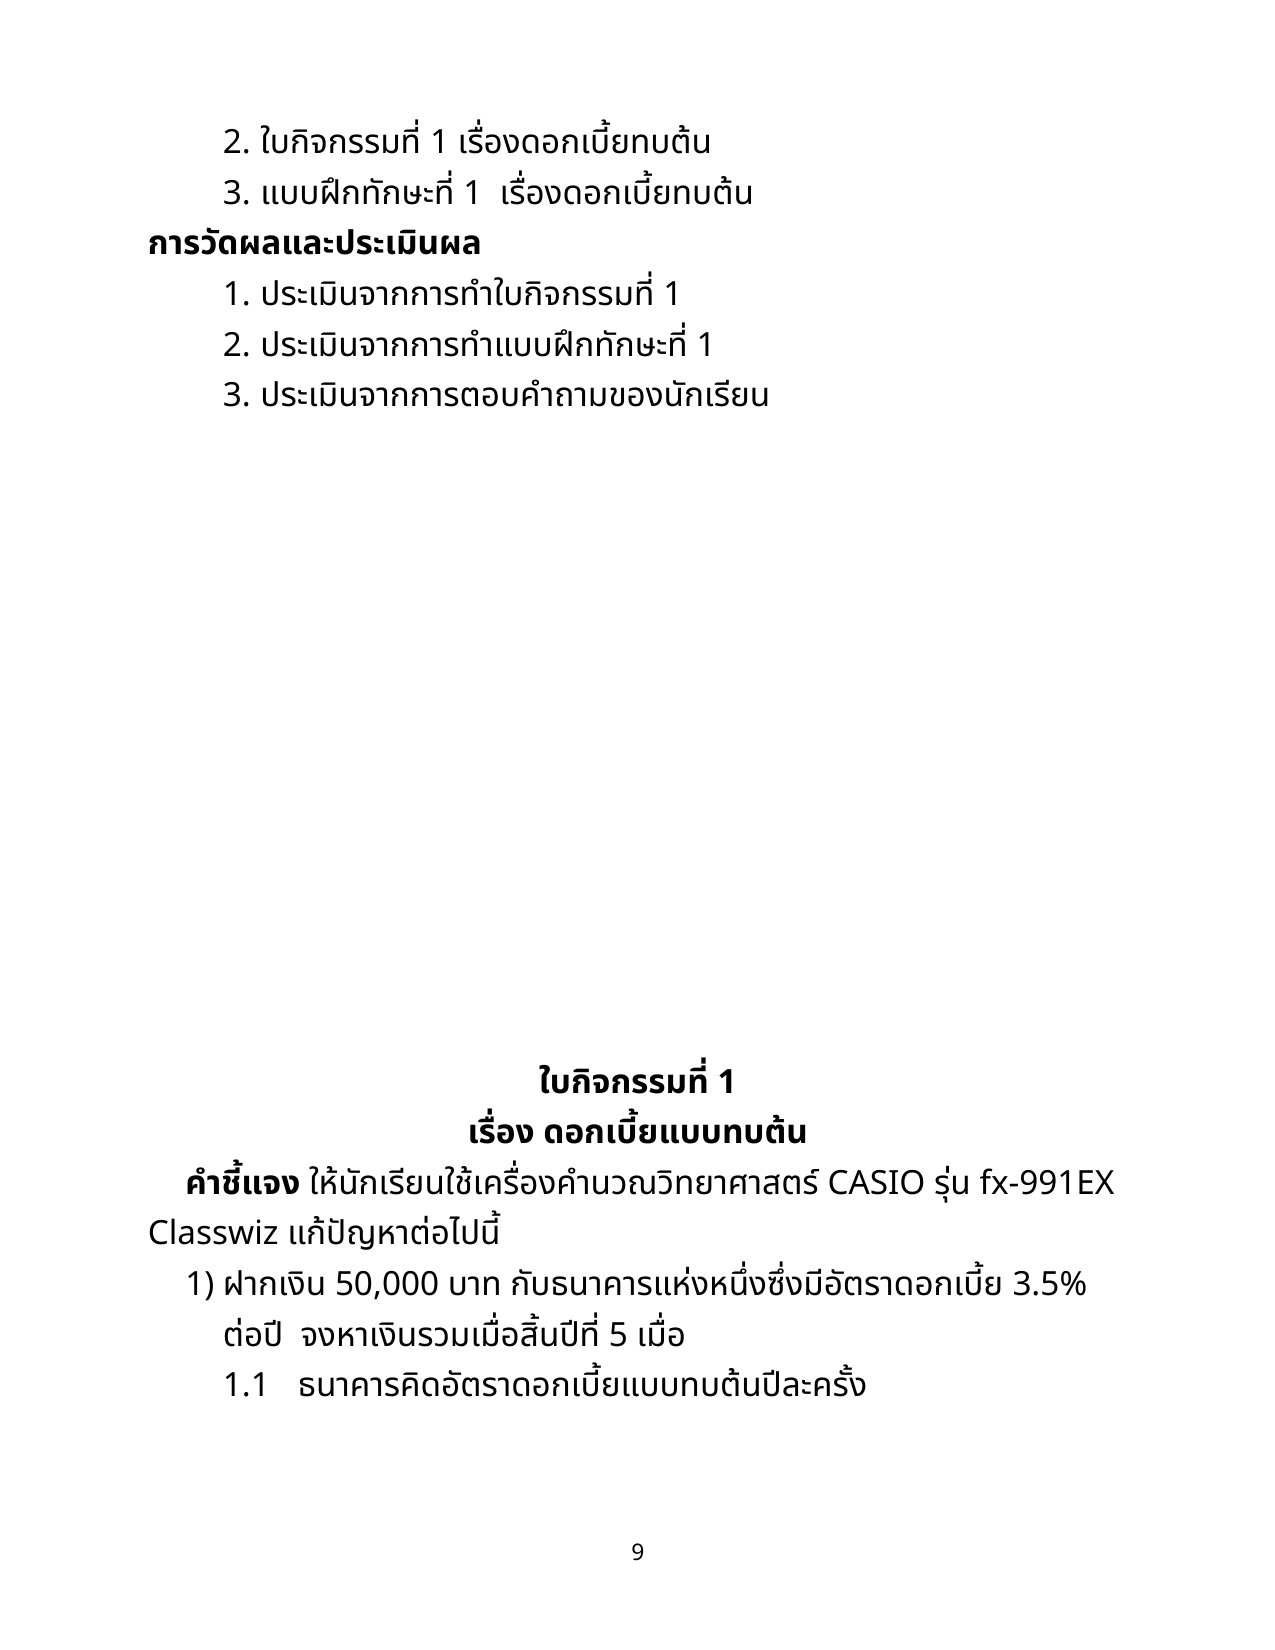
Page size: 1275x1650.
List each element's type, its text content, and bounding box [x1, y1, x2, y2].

list ประเมินจากการทำแบบฝึกทักษะที่ 1 [223, 320, 1127, 371]
text การวัดผลและประเมินผล [148, 219, 1127, 270]
list ใบกิจกรรมที่ 1 เรื่องดอกเบี้ยทบต้น [223, 118, 1127, 169]
text เรื่อง ดอกเบี้ยแบบทบต้น [148, 1108, 1127, 1158]
list ประเมินจากการทำใบกิจกรรมที่ 1 [223, 270, 1127, 320]
text คำชี้แจง ให้นักเรียนใช้เครื่องคำนวณวิทยาศาสตร์ CASIO รุ่น fx-991EX Classwiz แก้ปัญหาต่อไปนี้ [148, 1158, 1127, 1260]
list ธนาคารคิดอัตราดอกเบี้ยแบบทบต้นปีละครั้ง [223, 1361, 1127, 1412]
list ประเมินจากการตอบคำถามของนักเรียน [223, 371, 1127, 422]
text ใบกิจกรรมที่ 1 [148, 1057, 1127, 1108]
list แบบฝึกทักษะที่ 1 เรื่องดอกเบี้ยทบต้น [223, 169, 1127, 219]
list ฝากเงิน 50,000 บาท กับธนาคารแห่งหนึ่งซึ่งมีอัตราดอกเบี้ย 3.5% ต่อปี จงหาเงินรวมเมื่อสิ้นปีที่ 5 เมื่อ [185, 1260, 1127, 1361]
